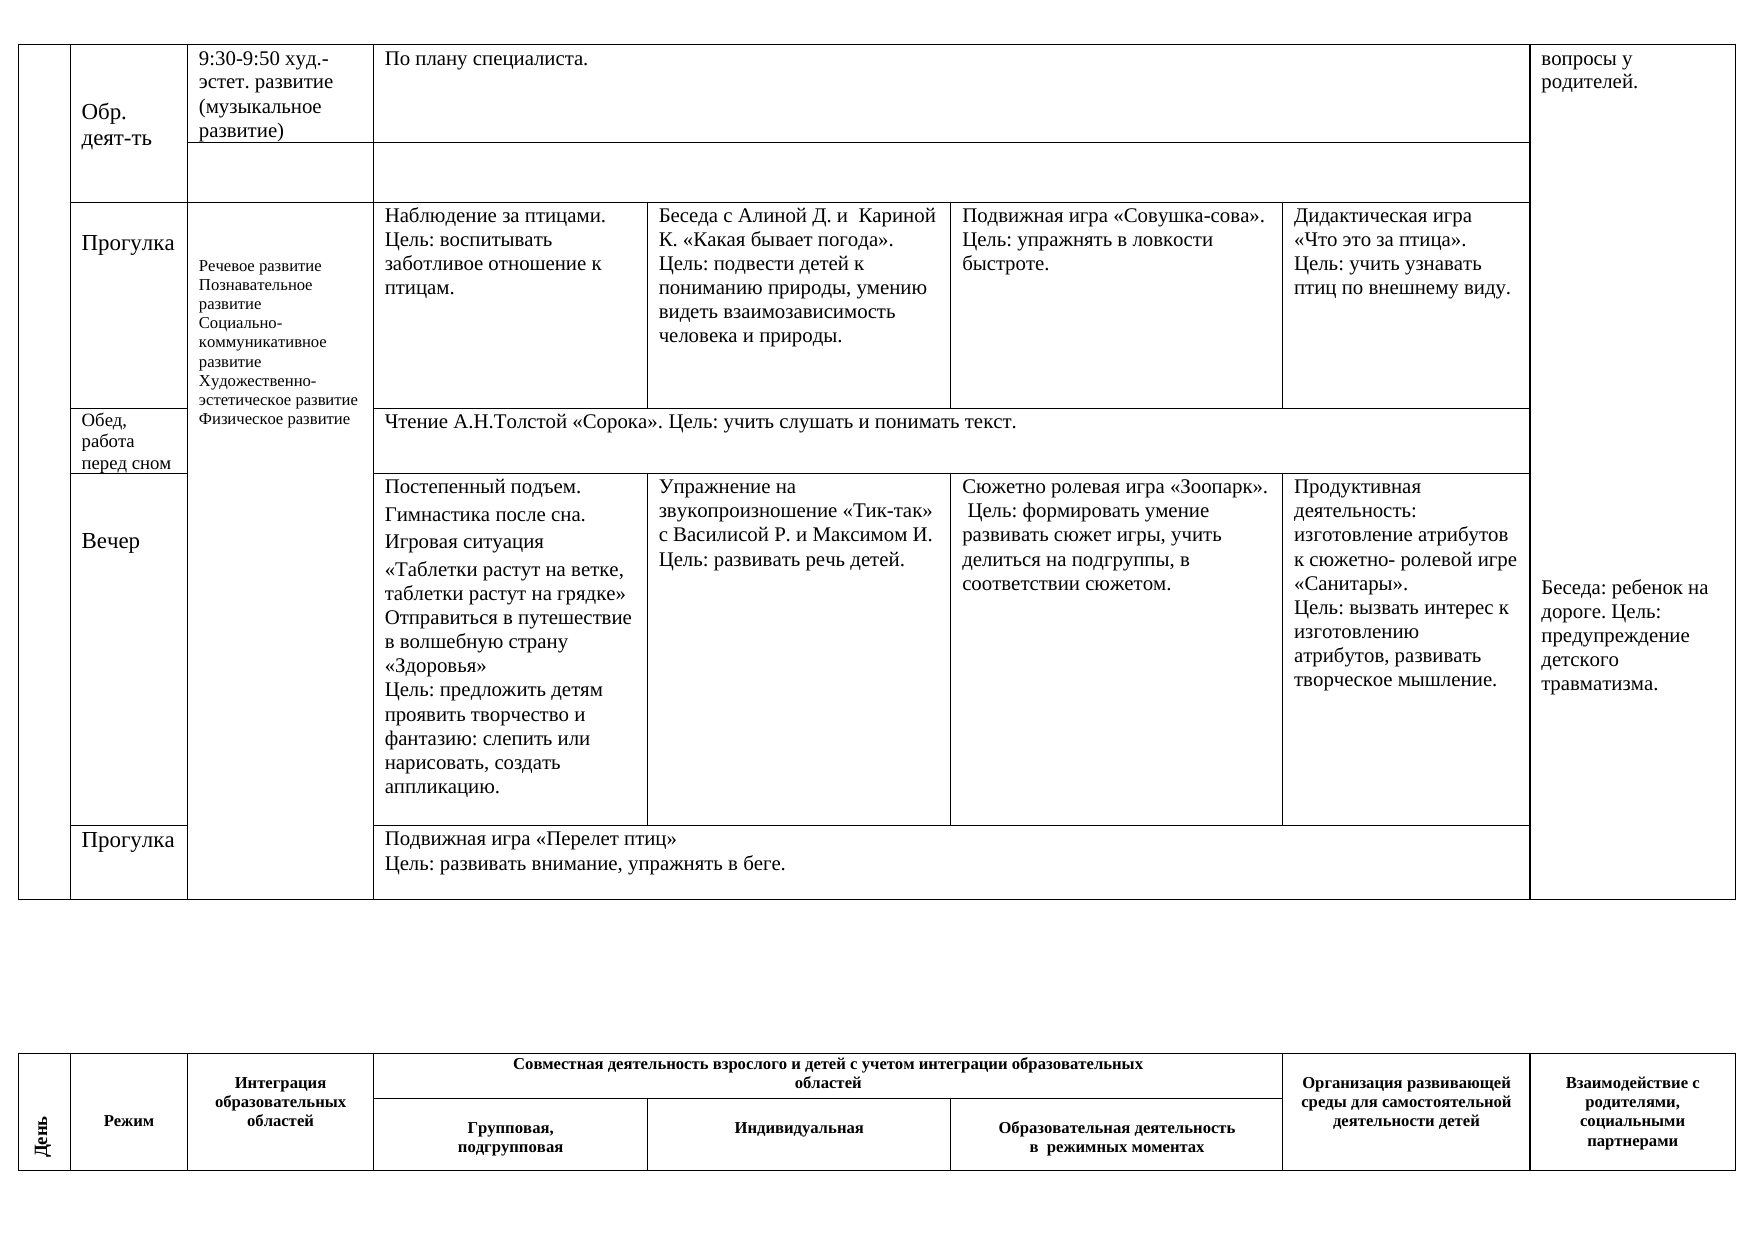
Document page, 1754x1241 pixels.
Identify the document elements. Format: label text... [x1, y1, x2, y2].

table_cell [374, 143, 1529, 202]
table_cell Обед, работа перед сном [71, 409, 187, 473]
table_cell Подвижная игра «Перелет птиц» Цель: развивать внимание, упражнять в беге. [374, 826, 1529, 898]
table_cell Прогулка [71, 203, 187, 407]
table_header Режим [71, 1054, 187, 1170]
table_cell Индивидуальная [648, 1099, 950, 1170]
table_cell 9:30-9:50 худ.-эстет. развитие (музыкальное развитие) [188, 45, 373, 142]
table_cell Прогулка [71, 826, 187, 898]
table_header Интеграция образовательных областей [188, 1054, 373, 1170]
table_cell Сюжетно ролевая игра «Зоопарк». Цель: формировать умение развивать сюжет игры, учить делиться на подгруппы, в соответствии сюжетом. [951, 474, 1282, 825]
table_cell Групповая, подгрупповая [374, 1099, 647, 1170]
table_cell Упражнение на звукопроизношение «Тик-так» с Василисой Р. и Максимом И. Цель: развивать речь детей. [648, 474, 950, 825]
table_cell Обр. деят-ть [71, 45, 187, 202]
table_cell Наблюдение за птицами. Цель: воспитывать заботливое отношение к птицам. [374, 203, 647, 407]
table_header Совместная деятельность взрослого и детей с учетом интеграции образовательных областей [374, 1054, 1282, 1098]
table_header День недели [19, 1054, 70, 1170]
table_cell По плану специалиста. [374, 45, 1529, 142]
table_cell Подвижная игра «Совушка-сова». Цель: упражнять в ловкости быстроте. [951, 203, 1282, 407]
table_cell [188, 143, 373, 202]
table_cell Беседа с Алиной Д. и Кариной К. «Какая бывает погода». Цель: подвести детей к пониманию природы, умению видеть взаимозависимость человека и природы. [648, 203, 950, 407]
table_header Организация развивающей среды для самостоятельной деятельности детей [1283, 1054, 1529, 1170]
table_cell Дидактическая игра «Что это за птица». Цель: учить узнавать птиц по внешнему виду. [1283, 203, 1529, 407]
table_cell Постепенный подъем. Гимнастика после сна. Игровая ситуация «Таблетки растут на ветке, таблетки растут на грядке» Отправиться в путешествие в волшебную страну «Здоровья» Цель: предложить детям проявить творчество и фантазию: слепить или нарисовать, создать аппликацию. [374, 474, 647, 825]
table_cell Продуктивная деятельность: изготовление атрибутов к сюжетно- ролевой игре «Санитары». Цель: вызвать интерес к изготовлению атрибутов, развивать творческое мышление. [1283, 474, 1529, 825]
table_cell Чтение А.Н.Толстой «Сорока». Цель: учить слушать и понимать текст. [374, 409, 1529, 473]
table_header Взаимодействие с родителями, социальными партнерами [1531, 1054, 1735, 1170]
table_cell Вечер [71, 474, 187, 825]
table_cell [188, 203, 373, 898]
table_cell Образовательная деятельность в режимных моментах [951, 1099, 1282, 1170]
